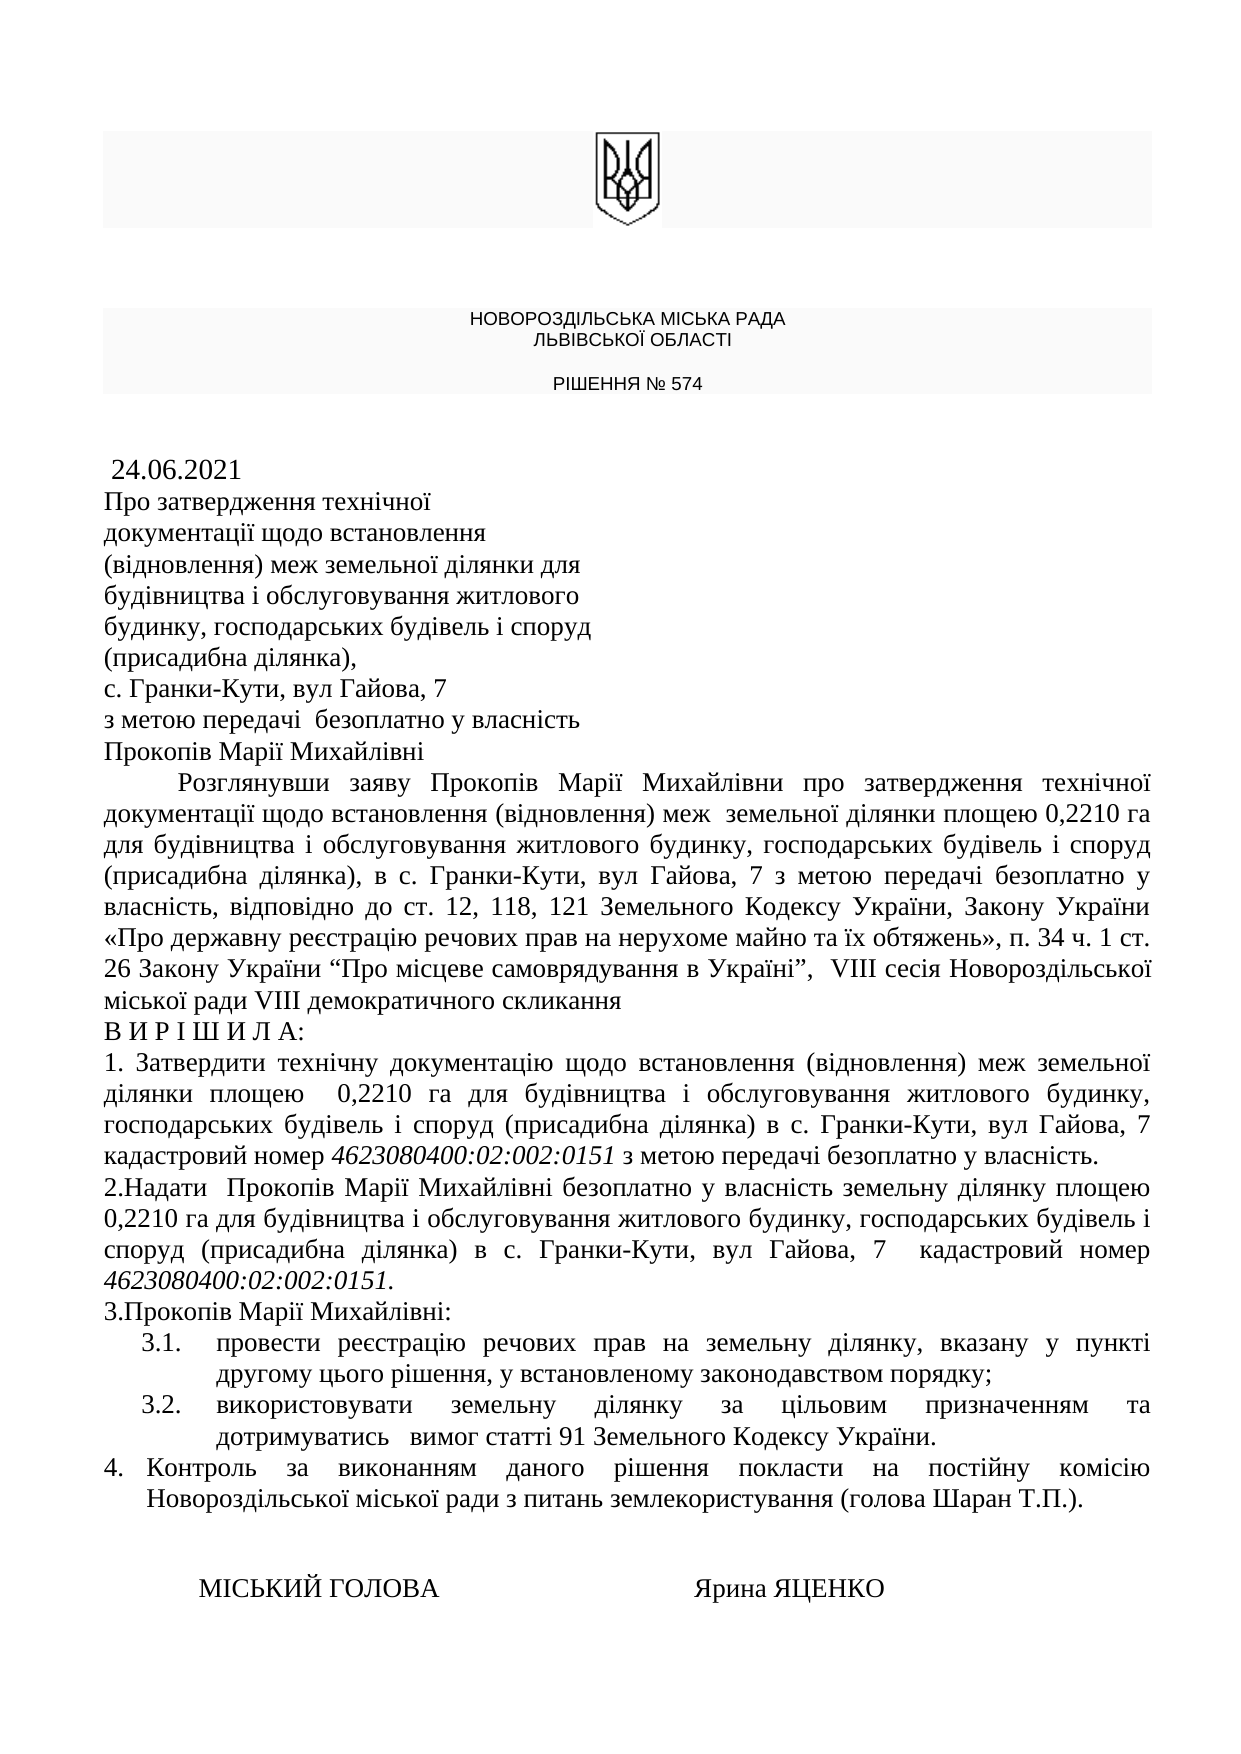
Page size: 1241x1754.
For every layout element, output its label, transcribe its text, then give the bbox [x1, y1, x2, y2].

list Контроль за виконанням даного рішення покласти на постійну комісію Новороздільської міської ради з питань землекористування (голова Шаран Т.П.). [103, 1451, 1152, 1513]
text НОВОРОЗДІЛЬСЬКА МІСЬКА РАДА ЛЬВІВСЬКОЇ ОБЛАСТІ РІШЕННЯ № 574 [103, 308, 1152, 394]
text В И Р І Ш И Л А: [103, 1015, 1152, 1046]
list використовувати земельну ділянку за цільовим призначенням та дотримуватись вимог статті 91 Земельного Кодексу України. [141, 1389, 1152, 1451]
text Розглянувши заяву Прокопів Марії Михайлівни про затвердження технічної документації щодо встановлення (відновлення) меж земельної ділянки площею 0,2210 га для будівництва і обслуговування житлового будинку, господарських будівель і споруд (присадибна ділянка), в с. Гранки-Кути, вул Гайова, 7 з метою передачі безоплатно у власність, відповідно до ст. 12, 118, 121 Земельного Кодексу України, Закону України «Про державну реєстрацію речових прав на нерухоме майно та їх обтяжень», п. 34 ч. 1 ст. 26 Закону України “Про місцеве самоврядування в Україні”, VIII сесія Новороздільської міської ради VIIІ демократичного скликання [103, 766, 1152, 1015]
text з метою передачі безоплатно у власність [103, 703, 842, 734]
text (присадибна ділянка), [103, 641, 842, 672]
text МІСЬКИЙ ГОЛОВА Ярина ЯЦЕНКО [103, 1576, 1152, 1603]
text документації щодо встановлення [103, 517, 842, 548]
list провести реєстрацію речових прав на земельну ділянку, вказану у пункті другому цього рішення, у встановленому законодавством порядку; [141, 1326, 1152, 1389]
text с. Гранки-Кути, вул Гайова, 7 [103, 672, 842, 703]
text (відновлення) меж земельної ділянки для [103, 548, 842, 579]
text Про затвердження технічної [103, 485, 842, 517]
list 1. Затвердити технічну документацію щодо встановлення (відновлення) меж земельної ділянки площею 0,2210 га для будівництва і обслуговування житлового будинку, господарських будівель і споруд (присадибна ділянка) в с. Гранки-Кути, вул Гайова, 7 кадастровий номер 4623080400:02:002:0151 з метою передачі безоплатно у власність. [103, 1046, 1152, 1171]
list 2.Надати Прокопів Марії Михайлівні безоплатно у власність земельну ділянку площею 0,2210 га для будівництва і обслуговування житлового будинку, господарських будівель і споруд (присадибна ділянка) в с. Гранки-Кути, вул Гайова, 7 кадастровий номер 4623080400:02:002:0151. [103, 1171, 1152, 1295]
text Прокопів Марії Михайлівні [103, 734, 842, 766]
text 24.06.2021 [103, 452, 1152, 485]
text будівництва і обслуговування житлового [103, 579, 842, 610]
picture [593, 131, 663, 229]
text будинку, господарських будівель і споруд [103, 610, 842, 641]
text 3.Прокопів Марії Михайлівні: [103, 1295, 842, 1326]
